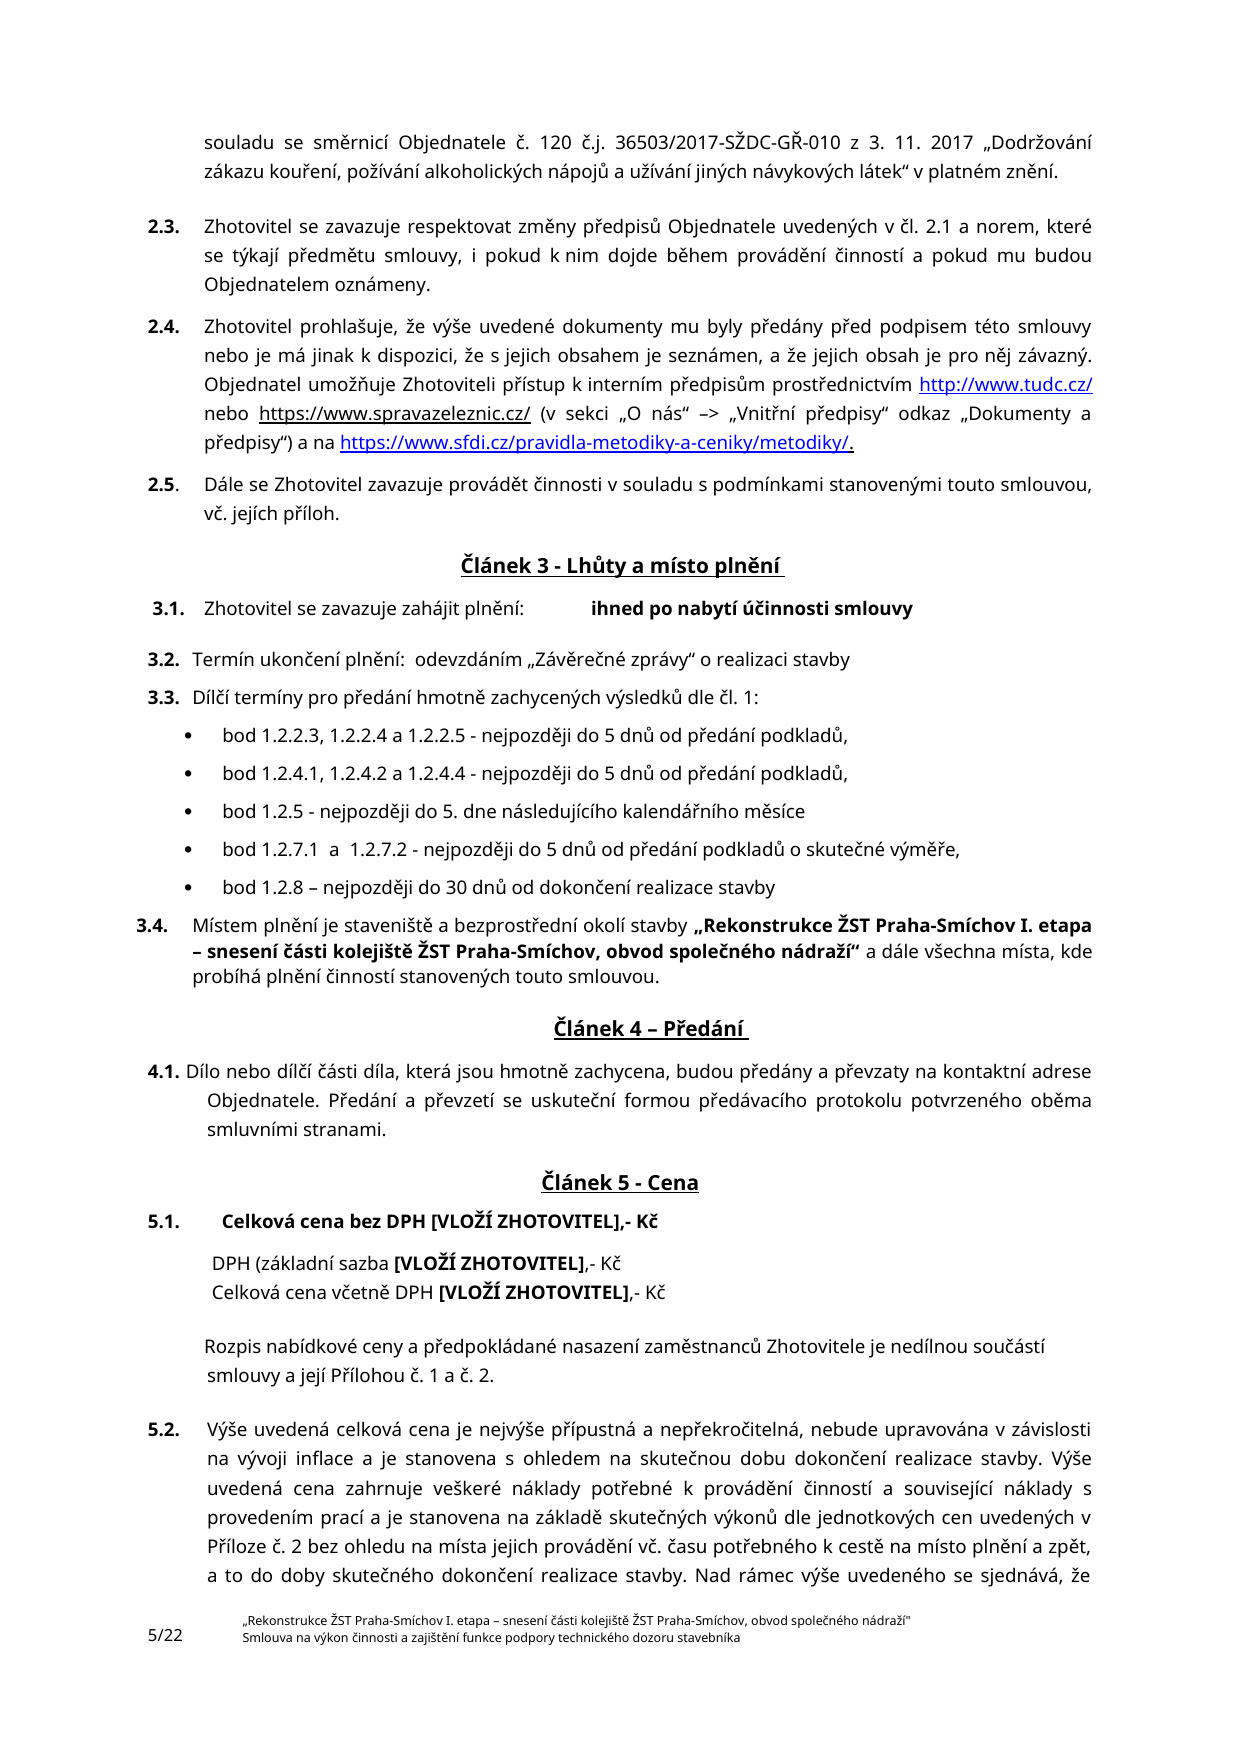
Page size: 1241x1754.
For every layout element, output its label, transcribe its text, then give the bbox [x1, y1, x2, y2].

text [148, 126, 1092, 185]
list bod 1.2.5 - nejpozději do 5. dne následujícího kalendářního měsíce [185, 798, 1092, 824]
text DPH (základní sazba [VLOŽÍ ZHOTOVITEL],- Kč [148, 1247, 1092, 1276]
list bod 1.2.8 – nejpozději do 30 dnů od dokončení realizace stavby [185, 874, 1092, 900]
subtitle Článek 3 - Lhůty a místo plnění [148, 551, 1092, 580]
text 2.4. Zhotovitel prohlašuje, že výše uvedené dokumenty mu byly předány před podpisem této smlouvy nebo je má jinak k dispozici, že s jejich obsahem je seznámen, a že jejich obsah je pro něj závazný. Objednatel umožňuje Zhotoviteli přístup k interním předpisům prostřednictvím http://www.tudc.cz/ nebo https://www.spravazeleznic.cz/ (v sekci „O nás“ –> „Vnitřní předpisy“ odkaz „Dokumenty a předpisy“) a na https://www.sfdi.cz/pravidla-metodiky-a-ceniky/metodiky/. [148, 310, 1092, 456]
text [148, 1413, 1092, 1588]
text Rozpis nabídkové ceny a předpokládané nasazení zaměstnanců Zhotovitele je nedílnou součástí smlouvy a její Přílohou č. 1 a č. 2. [148, 1330, 1092, 1388]
list bod 1.2.2.3, 1.2.2.4 a 1.2.2.5 - nejpozději do 5 dnů od předání podkladů, [185, 722, 1092, 748]
list bod 1.2.7.1 a 1.2.7.2 - nejpozději do 5 dnů od předání podkladů o skutečné výměře, [185, 837, 1092, 862]
text 4.1. Dílo nebo dílčí části díla, která jsou hmotně zachycena, budou předány a převzaty na kontaktní adrese Objednatele. Předání a převzetí se uskuteční formou předávacího protokolu potvrzeného oběma smluvními stranami. [148, 1055, 1092, 1143]
text 3.3. Dílčí termíny pro předání hmotně zachycených výsledků dle čl. 1: [148, 684, 1092, 710]
text 3.4. Místem plnění je staveniště a bezprostřední okolí stavby „Rekonstrukce ŽST Praha-Smíchov I. etapa – snesení části kolejiště ŽST Praha-Smíchov, obvod společného nádraží“ a dále všechna místa, kde probíhá plnění činností stanovených touto smlouvou. [136, 913, 1092, 989]
list bod 1.2.4.1, 1.2.4.2 a 1.2.4.4 - nejpozději do 5 dnů od předání podkladů, [185, 761, 1092, 786]
text 3.2. Termín ukončení plnění: odevzdáním „Závěrečné zprávy“ o realizaci stavby [148, 646, 1092, 672]
subtitle Článek 4 – Předání [204, 1014, 1092, 1043]
subtitle Článek 5 - Cena [148, 1168, 1092, 1196]
text 2.5. Dále se Zhotovitel zavazuje provádět činnosti v souladu s podmínkami stanovenými touto smlouvou, vč. jejích příloh. [148, 468, 1092, 526]
text 2.3. Zhotovitel se zavazuje respektovat změny předpisů Objednatele uvedených v čl. 2.1 a norem, které se týkají předmětu smlouvy, i pokud k nim dojde během provádění činností a pokud mu budou Objednatelem oznámeny. [148, 210, 1092, 297]
subtitle 5.1. Celková cena bez DPH [VLOŽÍ ZHOTOVITEL],- Kč [148, 1208, 1092, 1234]
text Celková cena včetně DPH [VLOŽÍ ZHOTOVITEL],- Kč [148, 1276, 1092, 1305]
text 3.1. Zhotovitel se zavazuje zahájit plnění: ihned po nabytí účinnosti smlouvy [148, 592, 1092, 621]
